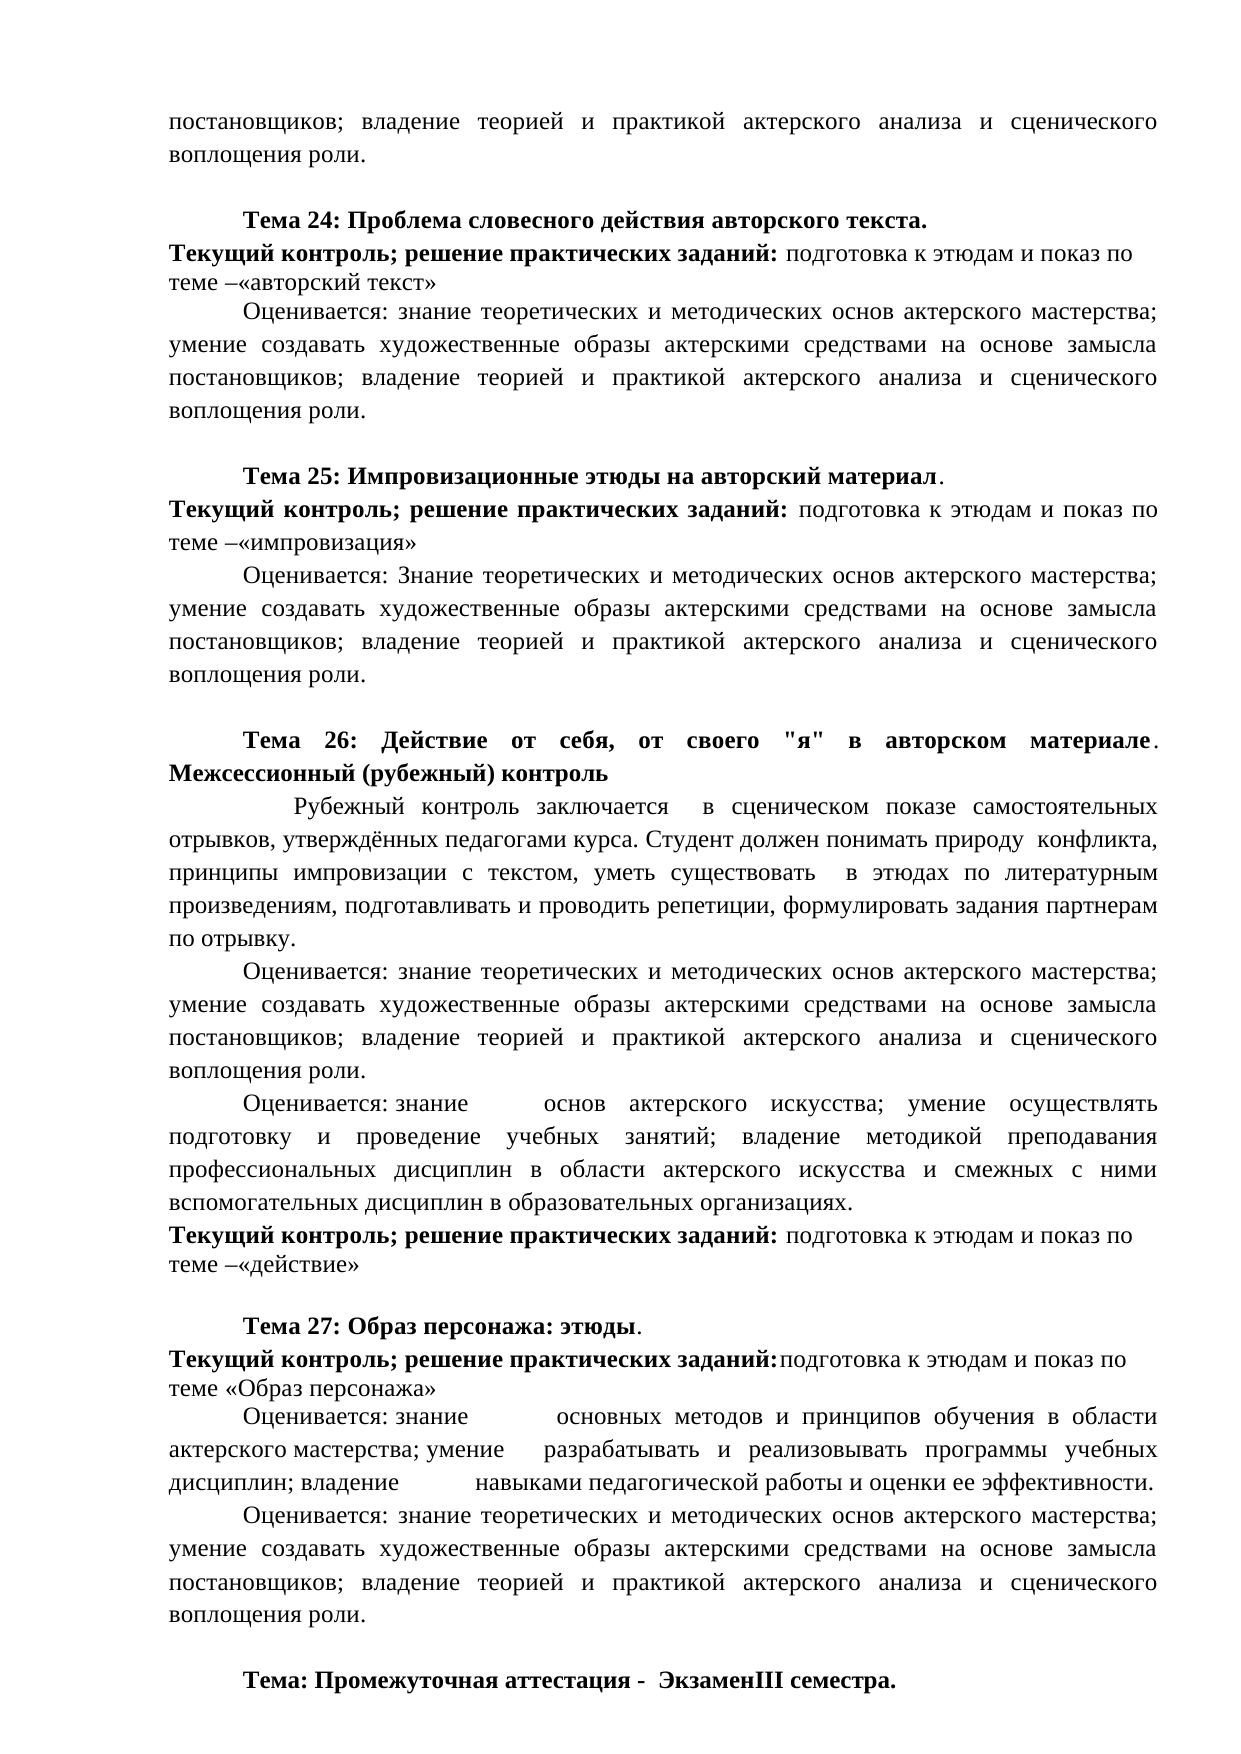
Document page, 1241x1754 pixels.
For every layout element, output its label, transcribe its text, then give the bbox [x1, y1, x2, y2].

text Текущий контроль; решение практических заданий: подготовка к этюдам и показ по теме –«авторский текст» [169, 238, 1159, 296]
text Оценивается: Знание теоретических и методических основ актерского мастерства; умение создавать художественные образы актерскими средствами на основе замысла постановщиков; владение теорией и практикой актерского анализа и сценического воплощения роли. [169, 560, 1159, 688]
text Тема 27: Образ персонажа: этюды. [169, 1311, 1159, 1340]
text Текущий контроль; решение практических заданий: подготовка к этюдам и показ по теме –«импровизация» [169, 494, 1159, 556]
text Оценивается: знание основных методов и принципов обучения в области актерского мастерства; умение разрабатывать и реализовывать программы учебных дисциплин; владение навыками педагогической работы и оценки ее эффективности. [169, 1401, 1159, 1496]
text Рубежный контроль заключается в сценическом показе самостоятельных отрывков, утверждённых педагогами курса. Студент должен понимать природу конфликта, принципы импровизации с текстом, уметь существовать в этюдах по литературным произведениям, подготавливать и проводить репетиции, формулировать задания партнерам по отрывку. [169, 791, 1159, 952]
text Тема 26: Действие от себя, от своего "я" в авторском материале. Межсессионный (рубежный) контроль [169, 725, 1159, 787]
text Текущий контроль; решение практических заданий: подготовка к этюдам и показ по теме –«действие» [169, 1220, 1159, 1278]
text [169, 106, 1159, 168]
text Текущий контроль; решение практических заданий:подготовка к этюдам и показ по теме «Образ персонажа» [169, 1344, 1159, 1401]
text Тема 25: Импровизационные этюды на авторский материал. [169, 461, 1159, 490]
text Оценивается: знание основ актерского искусства; умение осуществлять подготовку и проведение учебных занятий; владение методикой преподавания профессиональных дисциплин в области актерского искусства и смежных с ними вспомогательных дисциплин в образовательных организациях. [169, 1088, 1159, 1216]
text Тема: Промежуточная аттестация - ЭкзаменIII семестра. [169, 1666, 1159, 1694]
text Тема 24: Проблема словесного действия авторского текста. [169, 205, 1159, 234]
